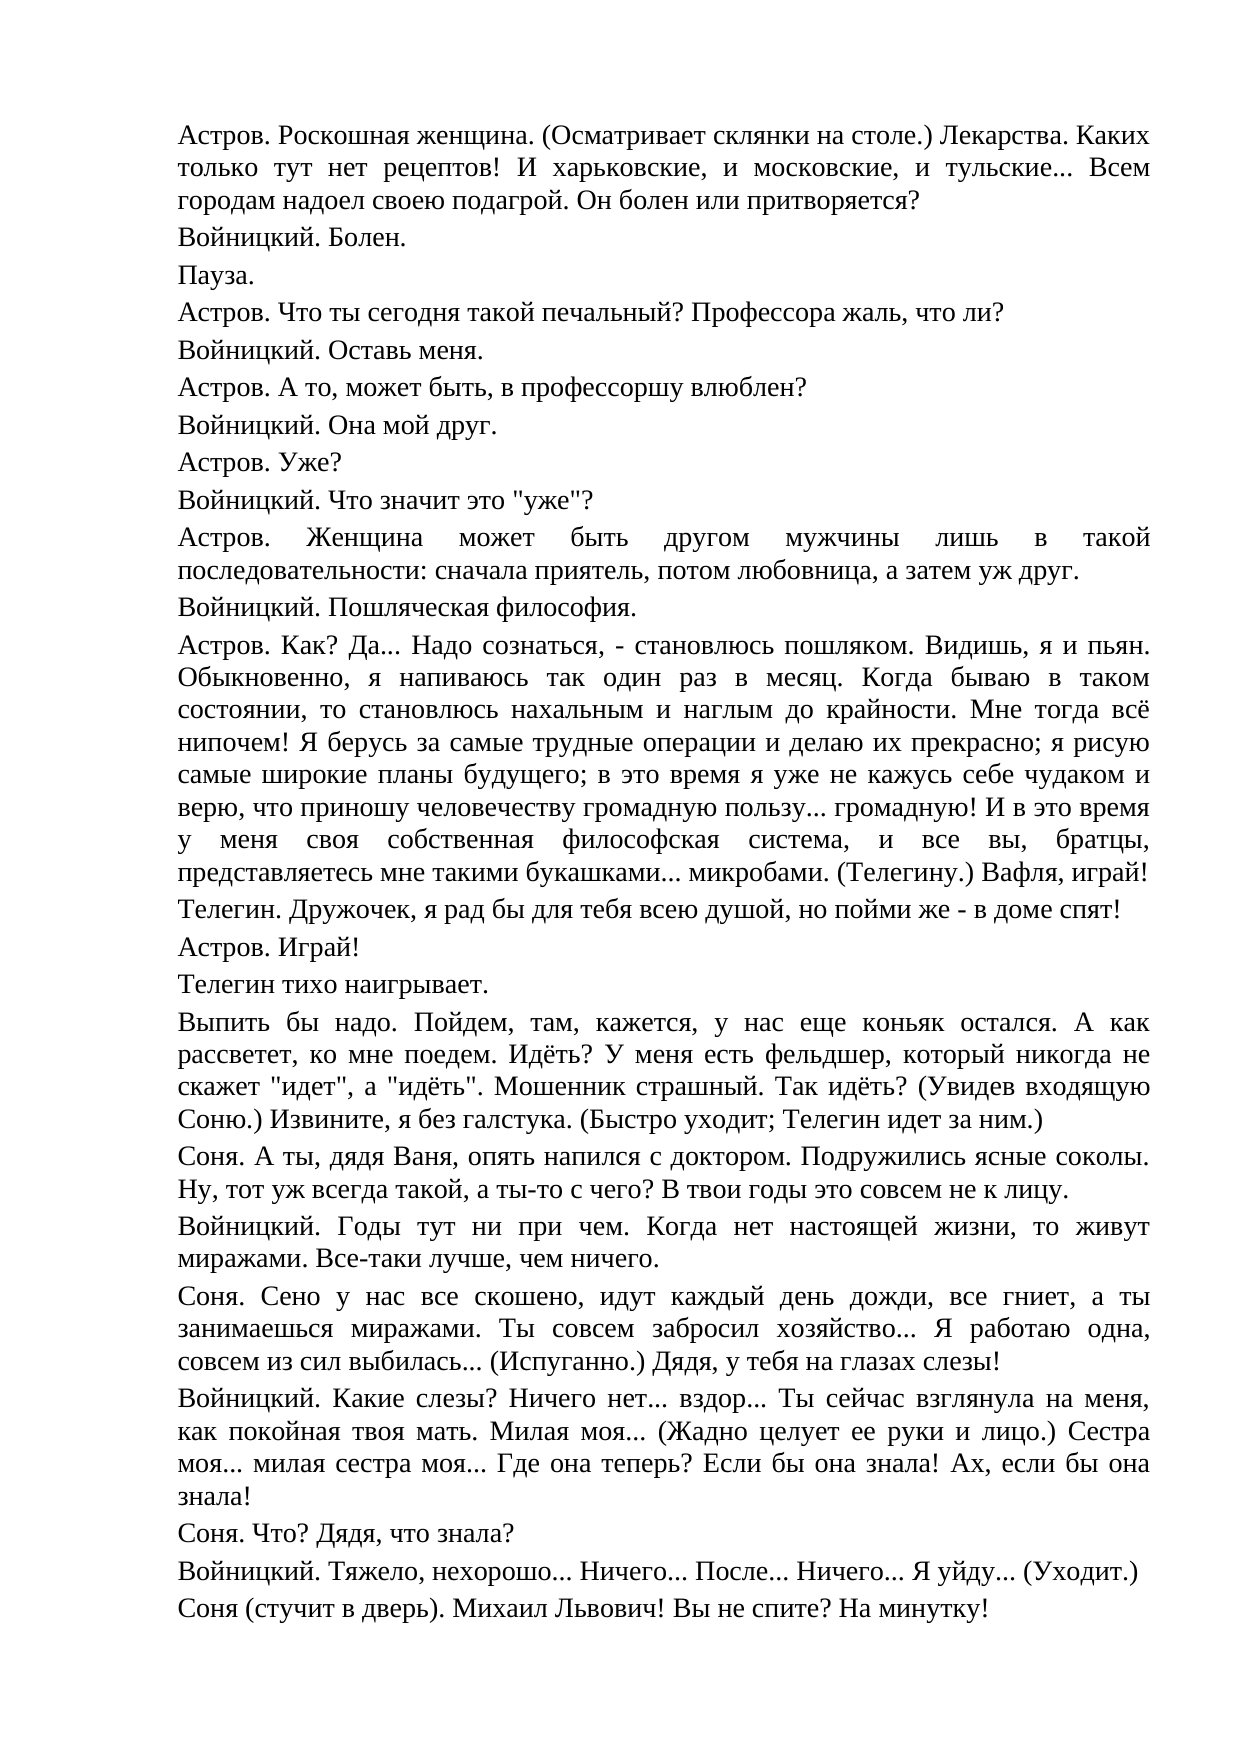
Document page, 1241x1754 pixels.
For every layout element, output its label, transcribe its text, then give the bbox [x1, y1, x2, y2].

text Войницкий. Болен. [177, 220, 1152, 253]
text Телегин. Дружочек, я рад бы для тебя всею душой, но пойми же - в доме спят! [177, 892, 1152, 924]
text Войницкий. Она мой друг. [177, 408, 1152, 440]
text Астров. Уже? [177, 445, 1152, 478]
text Астров. Женщина может быть другом мужчины лишь в такой последовательности: сначала приятель, потом любовница, а затем уж друг. [177, 520, 1152, 585]
text Соня (стучит в дверь). Михаил Львович! Вы не спите? На минутку! [177, 1591, 1152, 1623]
text Астров. Что ты сегодня такой печальный? Профессора жаль, что ли? [177, 295, 1152, 328]
text Выпить бы надо. Пойдем, там, кажется, у нас еще коньяк остался. А как рассветет, ко мне поедем. Идёть? У меня есть фельдшер, который никогда не скажет "идет", а "идёть". Мошенник страшный. Так идёть? (Увидев входящую Соню.) Извините, я без галстука. (Быстро уходит; Телегин идет за ним.) [177, 1004, 1152, 1134]
text Войницкий. Какие слезы? Ничего нет... вздор... Ты сейчас взглянула на меня, как покойная твоя мать. Милая моя... (Жадно целует ее руки и лицо.) Сестра моя... милая сестра моя... Где она теперь? Если бы она знала! Ах, если бы она знала! [177, 1381, 1152, 1511]
text Астров. Роскошная женщина. (Осматривает склянки на столе.) Лекарства. Каких только тут нет рецептов! И харьковские, и московские, и тульские... Всем городам надоел своею подагрой. Он болен или притворяется? [177, 118, 1152, 215]
text Соня. Сено у нас все скошено, идут каждый день дожди, все гниет, а ты занимаешься миражами. Ты совсем забросил хозяйство... Я работаю одна, совсем из сил выбилась... (Испуганно.) Дядя, у тебя на глазах слезы! [177, 1279, 1152, 1376]
text Войницкий. Тяжело, нехорошо... Ничего... После... Ничего... Я уйду... (Уходит.) [177, 1553, 1152, 1586]
text Астров. Играй! [177, 929, 1152, 962]
text Пауза. [177, 258, 1152, 290]
text Соня. Что? Дядя, что знала? [177, 1516, 1152, 1548]
text Войницкий. Пошляческая философия. [177, 590, 1152, 623]
text Войницкий. Оставь меня. [177, 333, 1152, 365]
text Войницкий. Что значит это "уже"? [177, 483, 1152, 515]
text Телегин тихо наигрывает. [177, 967, 1152, 999]
text Астров. А то, может быть, в профессоршу влюблен? [177, 370, 1152, 403]
text Войницкий. Годы тут ни при чем. Когда нет настоящей жизни, то живут миражами. Все-таки лучше, чем ничего. [177, 1209, 1152, 1274]
text Соня. А ты, дядя Ваня, опять напился с доктором. Подружились ясные соколы. Ну, тот уж всегда такой, а ты-то с чего? В твои годы это совсем не к лицу. [177, 1139, 1152, 1204]
text Астров. Как? Да... Надо сознаться, - становлюсь пошляком. Видишь, я и пьян. Обыкновенно, я напиваюсь так один раз в месяц. Когда бываю в таком состоянии, то становлюсь нахальным и наглым до крайности. Мне тогда всё нипочем! Я берусь за самые трудные операции и делаю их прекрасно; я рисую самые широкие планы будущего; в это время я уже не кажусь себе чудаком и верю, что приношу человечеству громадную пользу... громадную! И в это время у меня своя собственная философская система, и все вы, братцы, представляетесь мне такими букашками... микробами. (Телегину.) Вафля, играй! [177, 628, 1152, 887]
